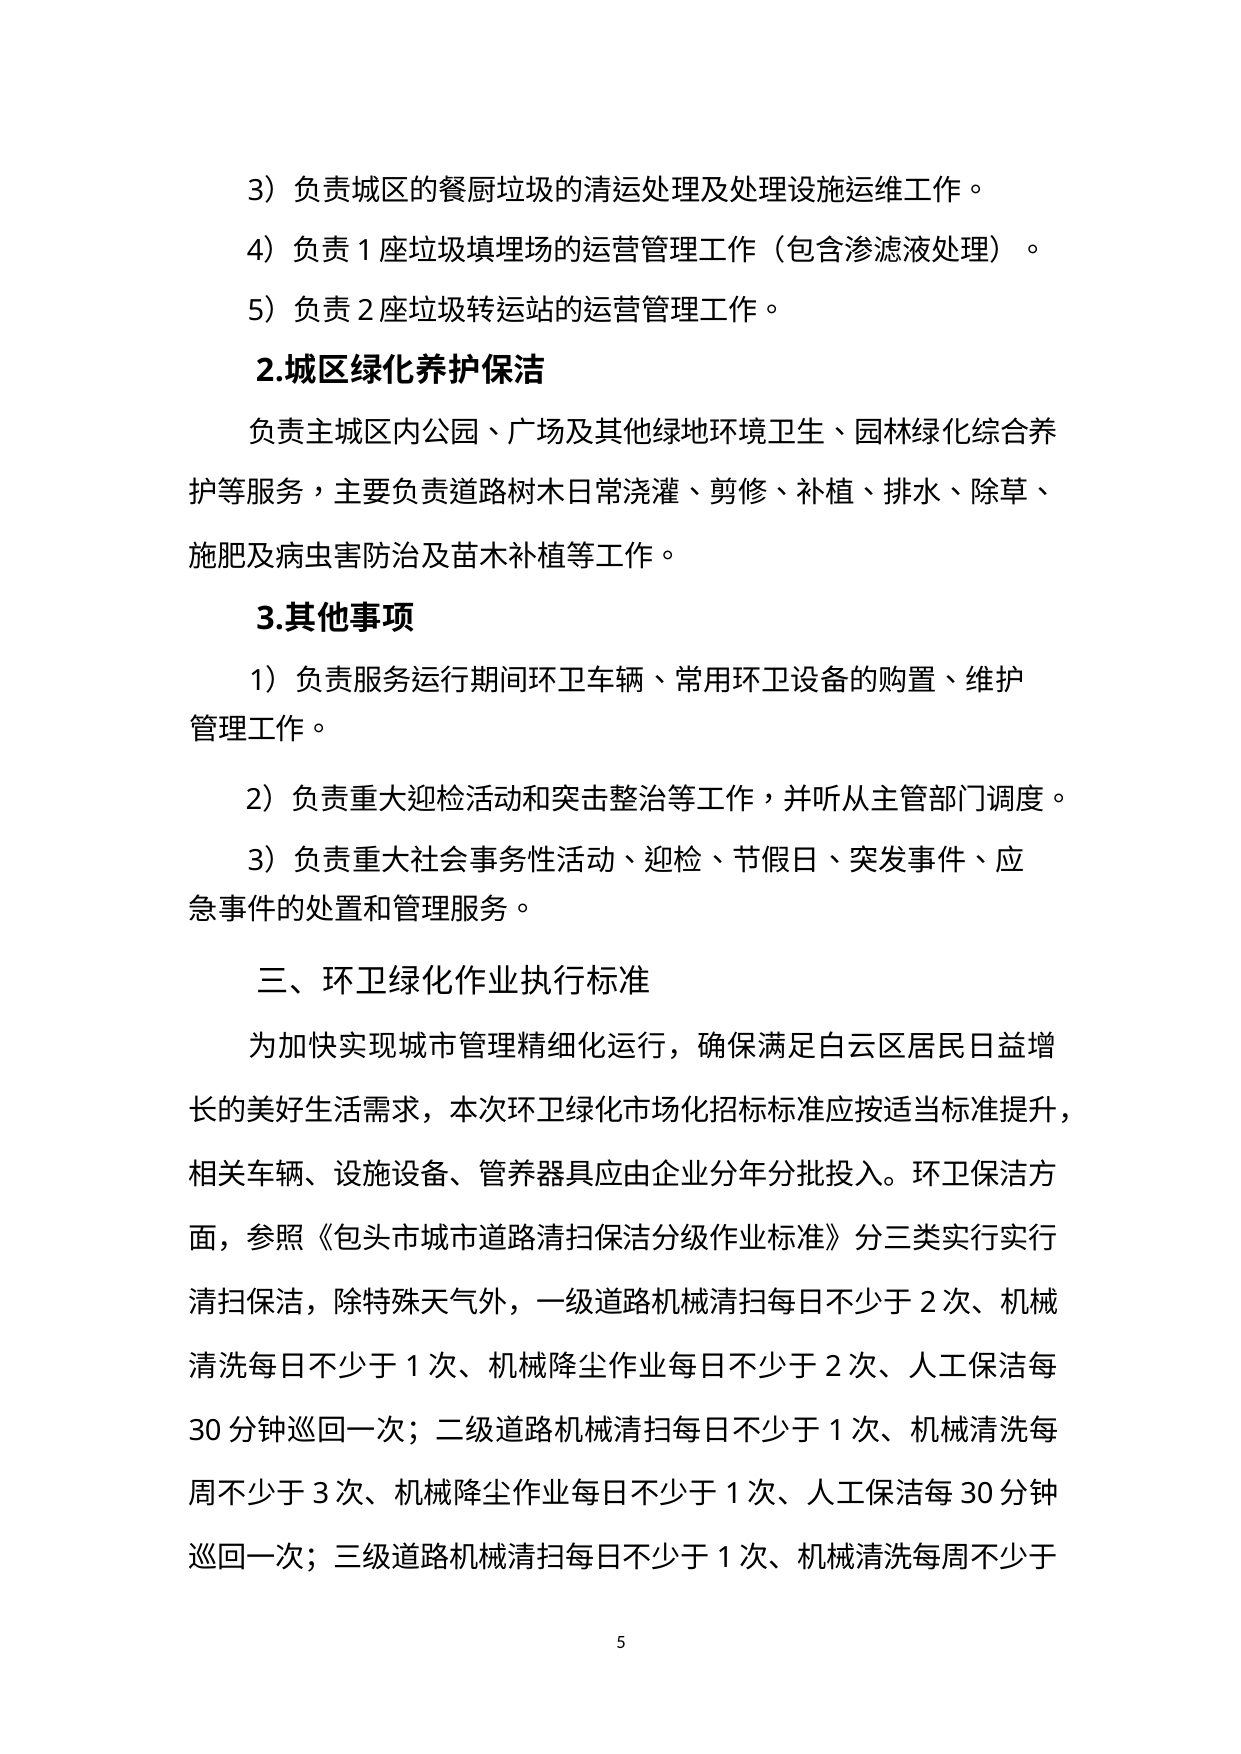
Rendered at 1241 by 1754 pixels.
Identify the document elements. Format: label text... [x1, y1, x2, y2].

text 负责主城区内公园、广场及其他绿地环境卫生、园林绿化综合养护等服务，主要负责道路树木日常浇灌、剪修、补植、排水、除草、施肥及病虫害防治及苗木补植等工作。 [188, 411, 1058, 574]
text 2）负责重大迎检活动和突击整治等工作，并听从主管部门调度。 [186, 780, 1073, 816]
text 3.其他事项 [256, 596, 1073, 638]
text 3）负责城区的餐厨垃圾的清运处理及处理设施运维工作。 [247, 172, 1073, 208]
text 4）负责1座垃圾填埋场的运营管理工作（包含渗滤液处理）。 [247, 231, 1073, 268]
text 1）负责服务运行期间环卫车辆、常用环卫设备的购置、维护管理工作。 [189, 659, 1053, 748]
text 3）负责重大社会事务性活动、迎检、节假日、突发事件、应急事件的处置和管理服务。 [188, 840, 1053, 928]
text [188, 1023, 1058, 1576]
text 三、环卫绿化作业执行标准 [256, 957, 1073, 1001]
text 2.城区绿化养护保洁 [256, 348, 1073, 389]
text 5）负责2座垃圾转运站的运营管理工作。 [247, 291, 1073, 327]
